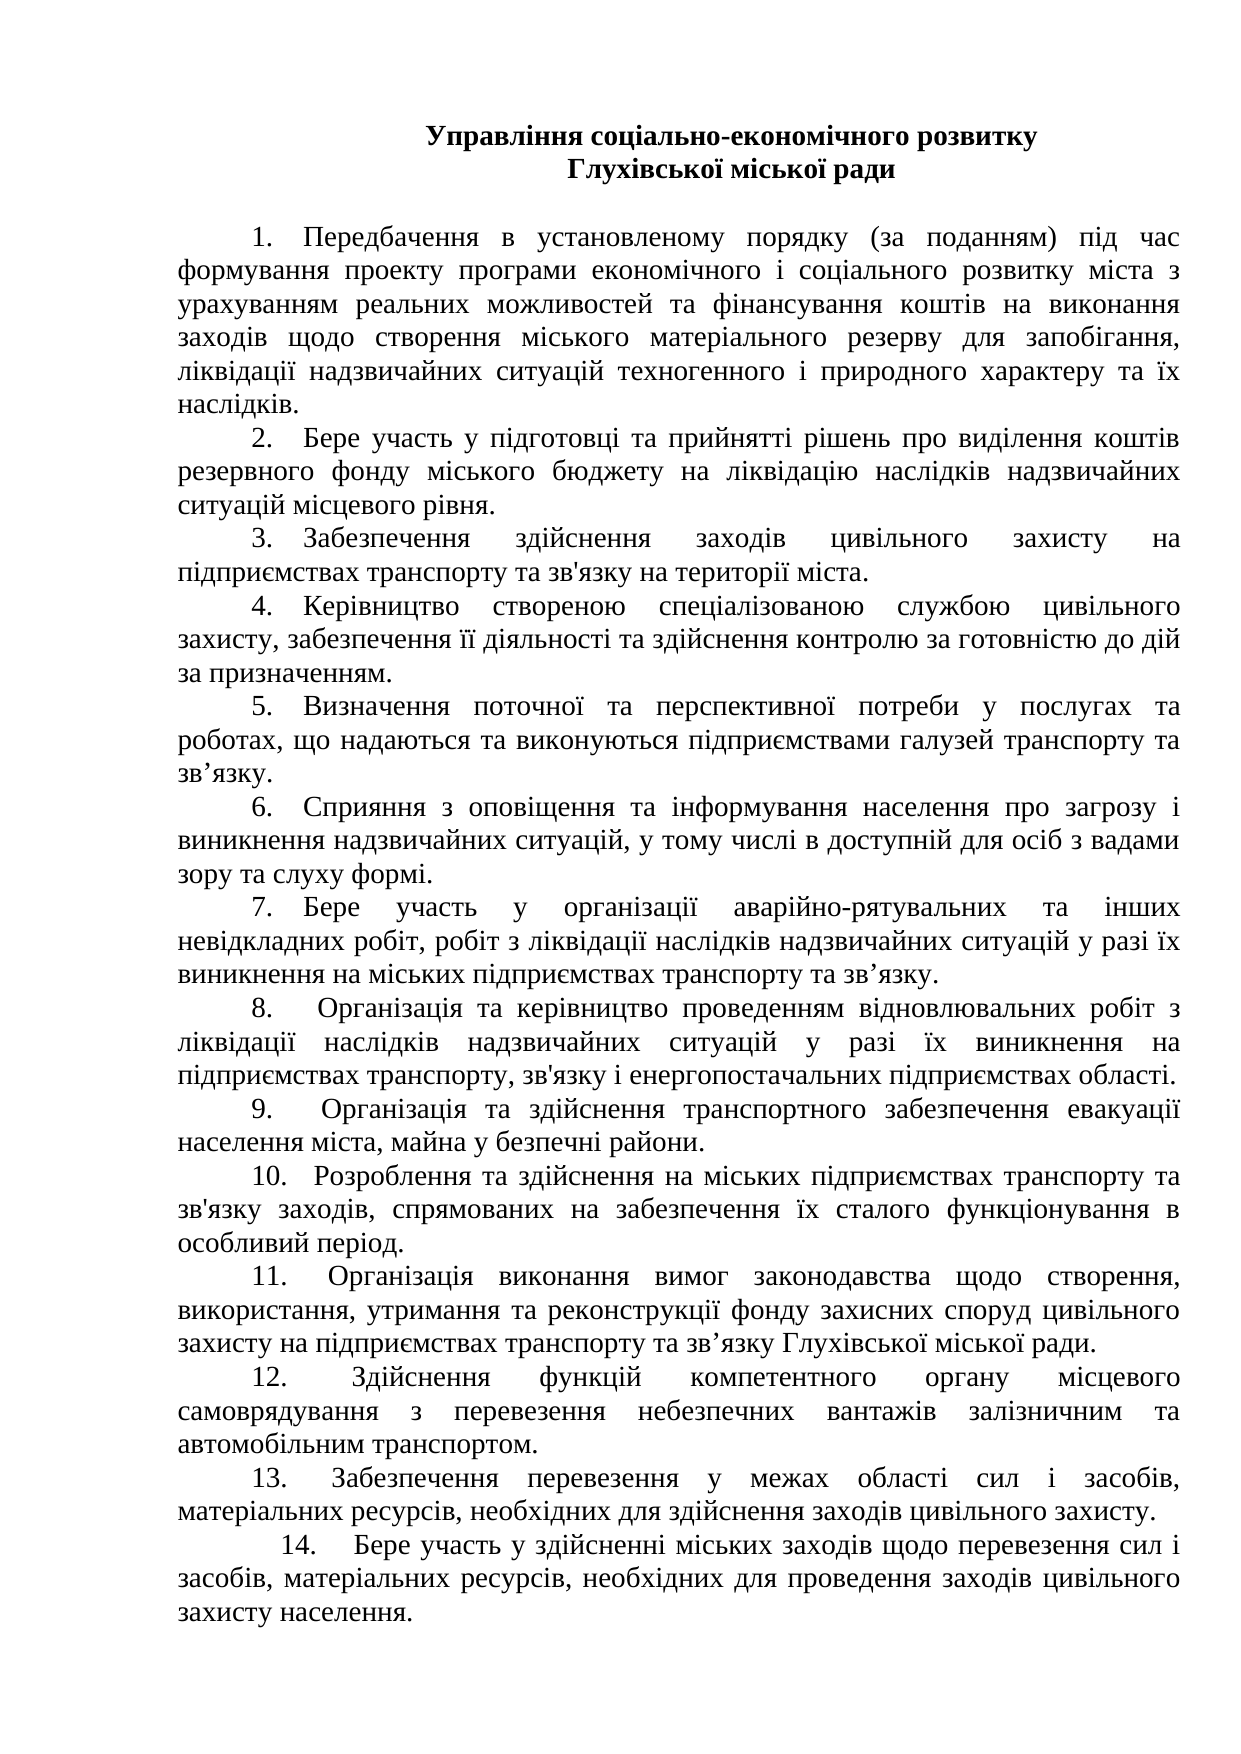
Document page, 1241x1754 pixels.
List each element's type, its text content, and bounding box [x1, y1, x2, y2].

text 10. Розроблення та здійснення на міських підприємствах транспорту та зв'язку заходів, спрямованих на забезпечення їх сталого функціонування в особливий період. [177, 1158, 1181, 1258]
text 14. Бере участь у здійсненні міських заходів щодо перевезення сил і засобів, матеріальних ресурсів, необхідних для проведення заходів цивільного захисту населення. [177, 1527, 1181, 1627]
text 4. Керівництво створеною спеціалізованою службою цивільного захисту, забезпечення її діяльності та здійснення контролю за готовністю до дій за призначенням. [177, 588, 1181, 688]
text 13. Забезпечення перевезення у межах області сил і засобів, матеріальних ресурсів, необхідних для здійснення заходів цивільного захисту. [177, 1460, 1181, 1527]
text 9. Організація та здійснення транспортного забезпечення евакуації населення міста, майна у безпечні райони. [177, 1091, 1181, 1158]
text 11. Організація виконання вимог законодавства щодо створення, використання, утримання та реконструкції фонду захисних споруд цивільного захисту на підприємствах транспорту та звʼязку Глухівської міської ради. [177, 1258, 1181, 1359]
text 7. Бере участь у організації аварійно-рятувальних та інших невідкладних робіт, робіт з ліквідації наслідків надзвичайних ситуацій у разі їх виникнення на міських підприємствах транспорту та звʼязку. [177, 889, 1181, 990]
text 5. Визначення поточної та перспективної потреби у послугах та роботах, що надаються та виконуються підприємствами галузей транспорту та зв’язку. [177, 688, 1181, 789]
text 12. Здійснення функцій компетентного органу місцевого самоврядування з перевезення небезпечних вантажів залізничним та автомобільним транспортом. [177, 1359, 1181, 1460]
text 6. Сприяння з оповіщення та інформування населення про загрозу і виникнення надзвичайних ситуацій, у тому числі в доступній для осіб з вадами зору та слуху формі. [177, 789, 1181, 889]
text Глухівської міської ради [252, 152, 1137, 185]
text 8. Організація та керівництво проведенням відновлювальних робіт з ліквідації наслідків надзвичайних ситуацій у разі їх виникнення на підприємствах транспорту, зв'язку і енергопостачальних підприємствах області. [177, 990, 1181, 1091]
text 3. Забезпечення здійснення заходів цивільного захисту на підприємствах транспорту та зв'язку на території міста. [177, 521, 1181, 588]
text 2. Бере участь у підготовці та прийнятті рішень про виділення коштів резервного фонду міського бюджету на ліквідацію наслідків надзвичайних ситуацій місцевого рівня. [177, 420, 1181, 521]
text Управління соціально-економічного розвитку [252, 118, 1137, 152]
text 1. Передбачення в установленому порядку (за поданням) під час формування проекту програми економічного і соціального розвитку міста з урахуванням реальних можливостей та фінансування коштів на виконання заходів щодо створення міського матеріального резерву для запобігання, ліквідації надзвичайних ситуацій техногенного і природного характеру та їх наслідків. [177, 219, 1181, 420]
